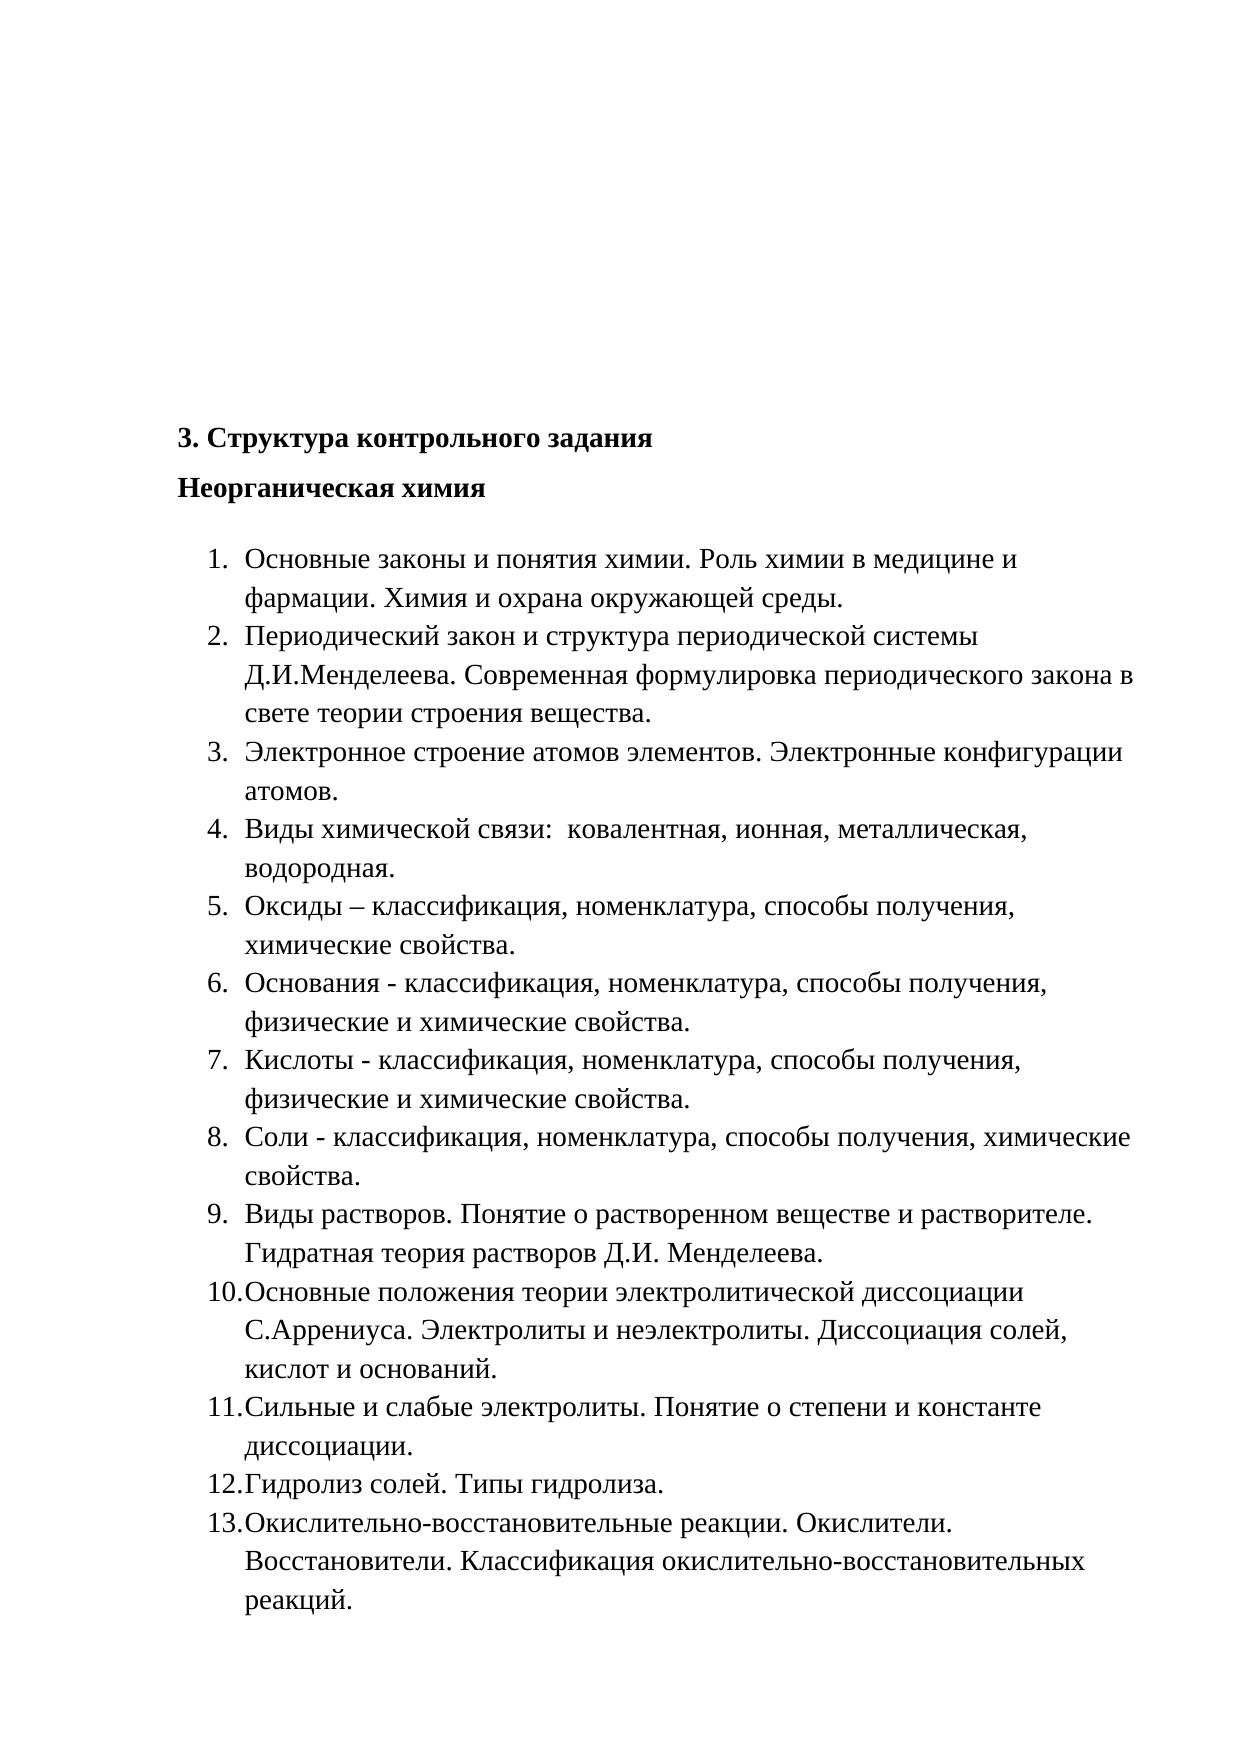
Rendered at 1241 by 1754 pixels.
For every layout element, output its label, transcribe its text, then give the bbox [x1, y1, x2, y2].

list Окислительно-восстановительные реакции. Окислители. Восстановители. Классификация окислительно-восстановительных реакций. [207, 1505, 1152, 1616]
list Периодический закон и структура периодической системы Д.И.Менделеева. Современная формулировка периодического закона в свете теории строения вещества. [207, 618, 1152, 729]
list Соли - классификация, номенклатура, способы получения, химические свойства. [207, 1119, 1152, 1192]
list Электронное строение атомов элементов. Электронные конфигурации атомов. [207, 734, 1152, 806]
list Основания - классификация, номенклатура, способы получения, физические и химические свойства. [207, 965, 1152, 1037]
list Основные законы и понятия химии. Роль химии в медицине и фармации. Химия и охрана окружающей среды. [207, 541, 1152, 613]
list Виды химической связи: ковалентная, ионная, металлическая, водородная. [207, 811, 1152, 883]
list Кислоты - классификация, номенклатура, способы получения, физические и химические свойства. [207, 1042, 1152, 1114]
text 3. Структура контрольного задания [177, 420, 1152, 453]
list Оксиды – классификация, номенклатура, способы получения, химические свойства. [207, 888, 1152, 960]
list Гидролиз солей. Типы гидролиза. [207, 1466, 1152, 1500]
list Сильные и слабые электролиты. Понятие о степени и константе диссоциации. [207, 1389, 1152, 1461]
list Виды растворов. Понятие о растворенном веществе и растворителе. Гидратная теория растворов Д.И. Менделеева. [207, 1197, 1152, 1269]
text Неорганическая химия [177, 470, 1152, 504]
list Основные положения теории электролитической диссоциации С.Аррениуса. Электролиты и неэлектролиты. Диссоциация солей, кислот и оснований. [207, 1274, 1152, 1384]
